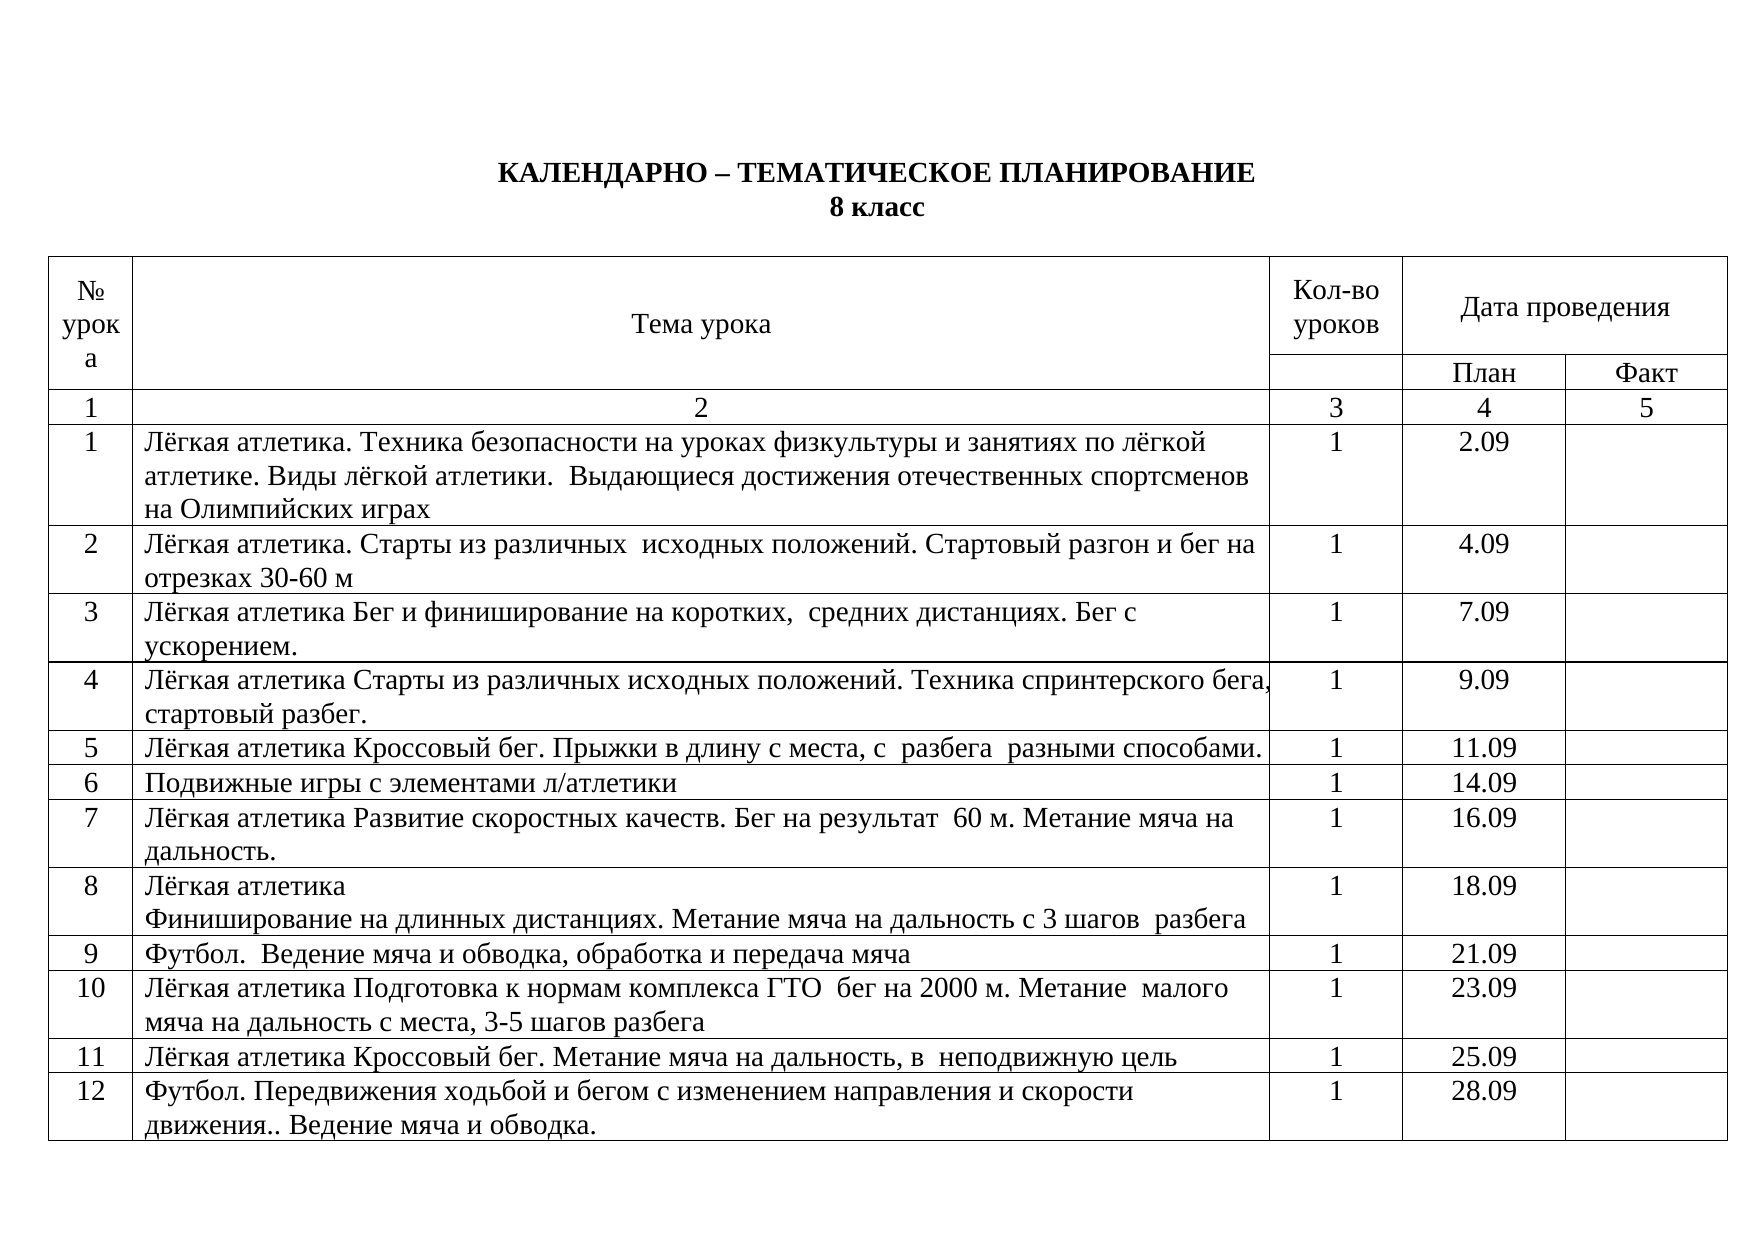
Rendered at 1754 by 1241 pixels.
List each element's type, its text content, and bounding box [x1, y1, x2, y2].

table_cell 1 [1270, 526, 1402, 593]
table_cell 4.09 [1403, 526, 1565, 593]
table_cell 4 [49, 663, 132, 729]
table_cell 16.09 [1403, 800, 1565, 867]
table_cell 3 [49, 594, 132, 661]
table_cell 5 [49, 731, 132, 764]
table_cell [1270, 355, 1402, 389]
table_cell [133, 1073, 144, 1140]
table_cell 25.09 [1403, 1039, 1565, 1072]
table_cell 1 [49, 390, 132, 423]
table_cell 1 [1270, 425, 1402, 525]
table_cell 1 [1270, 765, 1402, 799]
table_cell 1 [1270, 1073, 1402, 1140]
table_cell [1566, 800, 1727, 867]
table_cell 1 [49, 425, 132, 525]
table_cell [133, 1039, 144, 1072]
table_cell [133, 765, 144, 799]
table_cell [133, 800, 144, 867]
table_cell 3 [1270, 390, 1402, 423]
table_cell 6 [49, 765, 132, 799]
table_cell 11 [49, 1039, 132, 1072]
text КАЛЕНДАРНО – ТЕМАТИЧЕСКОЕ ПЛАНИРОВАНИЕ [118, 156, 1636, 189]
table_cell Факт [1566, 355, 1727, 389]
table_cell 2 [49, 526, 132, 593]
table_cell [1566, 971, 1727, 1038]
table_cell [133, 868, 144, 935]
table_cell 14.09 [1403, 765, 1565, 799]
table_cell 1 [1270, 1039, 1402, 1072]
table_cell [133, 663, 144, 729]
table_cell [1566, 526, 1727, 593]
table_cell Лёгкая атлетика. Техника безопасности на уроках физкультуры и занятиях по лёгкой атлетике. Виды лёгкой атлетики. Выдающиеся достижения отечественных спортсменов на Олимпийских играх [133, 425, 1269, 525]
table_header № урока [49, 257, 132, 389]
table_cell 1 [1270, 868, 1402, 935]
table_cell [1566, 663, 1727, 729]
table_cell 1 [1270, 663, 1402, 729]
table_cell 12 [49, 1073, 132, 1140]
table_cell 1 [1270, 971, 1402, 1038]
table_cell 21.09 [1403, 936, 1565, 969]
table_cell 5 [1566, 390, 1727, 423]
table_cell [1566, 425, 1727, 525]
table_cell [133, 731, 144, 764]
table_cell [1566, 594, 1727, 661]
table_cell 1 [1270, 936, 1402, 969]
table_cell [1566, 936, 1727, 969]
table_cell [1566, 731, 1727, 764]
table_cell Лёгкая атлетика. Старты из различных исходных положений. Стартовый разгон и бег на отрезках 30-60 м [133, 526, 1269, 593]
table_cell 23.09 [1403, 971, 1565, 1038]
table_cell 18.09 [1403, 868, 1565, 935]
text 8 класс [118, 189, 1636, 223]
table_cell 2.09 [1403, 425, 1565, 525]
table_cell [1566, 1039, 1727, 1072]
table_cell 1 [1270, 594, 1402, 661]
table_header Тема урока [133, 257, 1269, 389]
table_cell [1566, 868, 1727, 935]
table_cell 11.09 [1403, 731, 1565, 764]
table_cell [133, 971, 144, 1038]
table_cell 4 [1403, 390, 1565, 423]
table_header Дата проведения [1403, 257, 1727, 354]
table_cell 1 [1270, 800, 1402, 867]
table_cell [1566, 1073, 1727, 1140]
table_cell 2 [133, 390, 1269, 423]
table_cell 7 [49, 800, 132, 867]
table_cell 28.09 [1403, 1073, 1565, 1140]
table_cell 10 [49, 971, 132, 1038]
table_cell 8 [49, 868, 132, 935]
table_cell 7.09 [1403, 594, 1565, 661]
table_cell 9 [49, 936, 132, 969]
table_header Кол-во уроков [1270, 257, 1402, 354]
table_cell 9.09 [1403, 663, 1565, 729]
table_cell План [1403, 355, 1565, 389]
table_cell 1 [1270, 731, 1402, 764]
table_cell [1566, 765, 1727, 799]
table_cell Лёгкая атлетика Бег и финиширование на коротких, средних дистанциях. Бег с ускорением. [133, 594, 1269, 661]
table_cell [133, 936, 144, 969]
